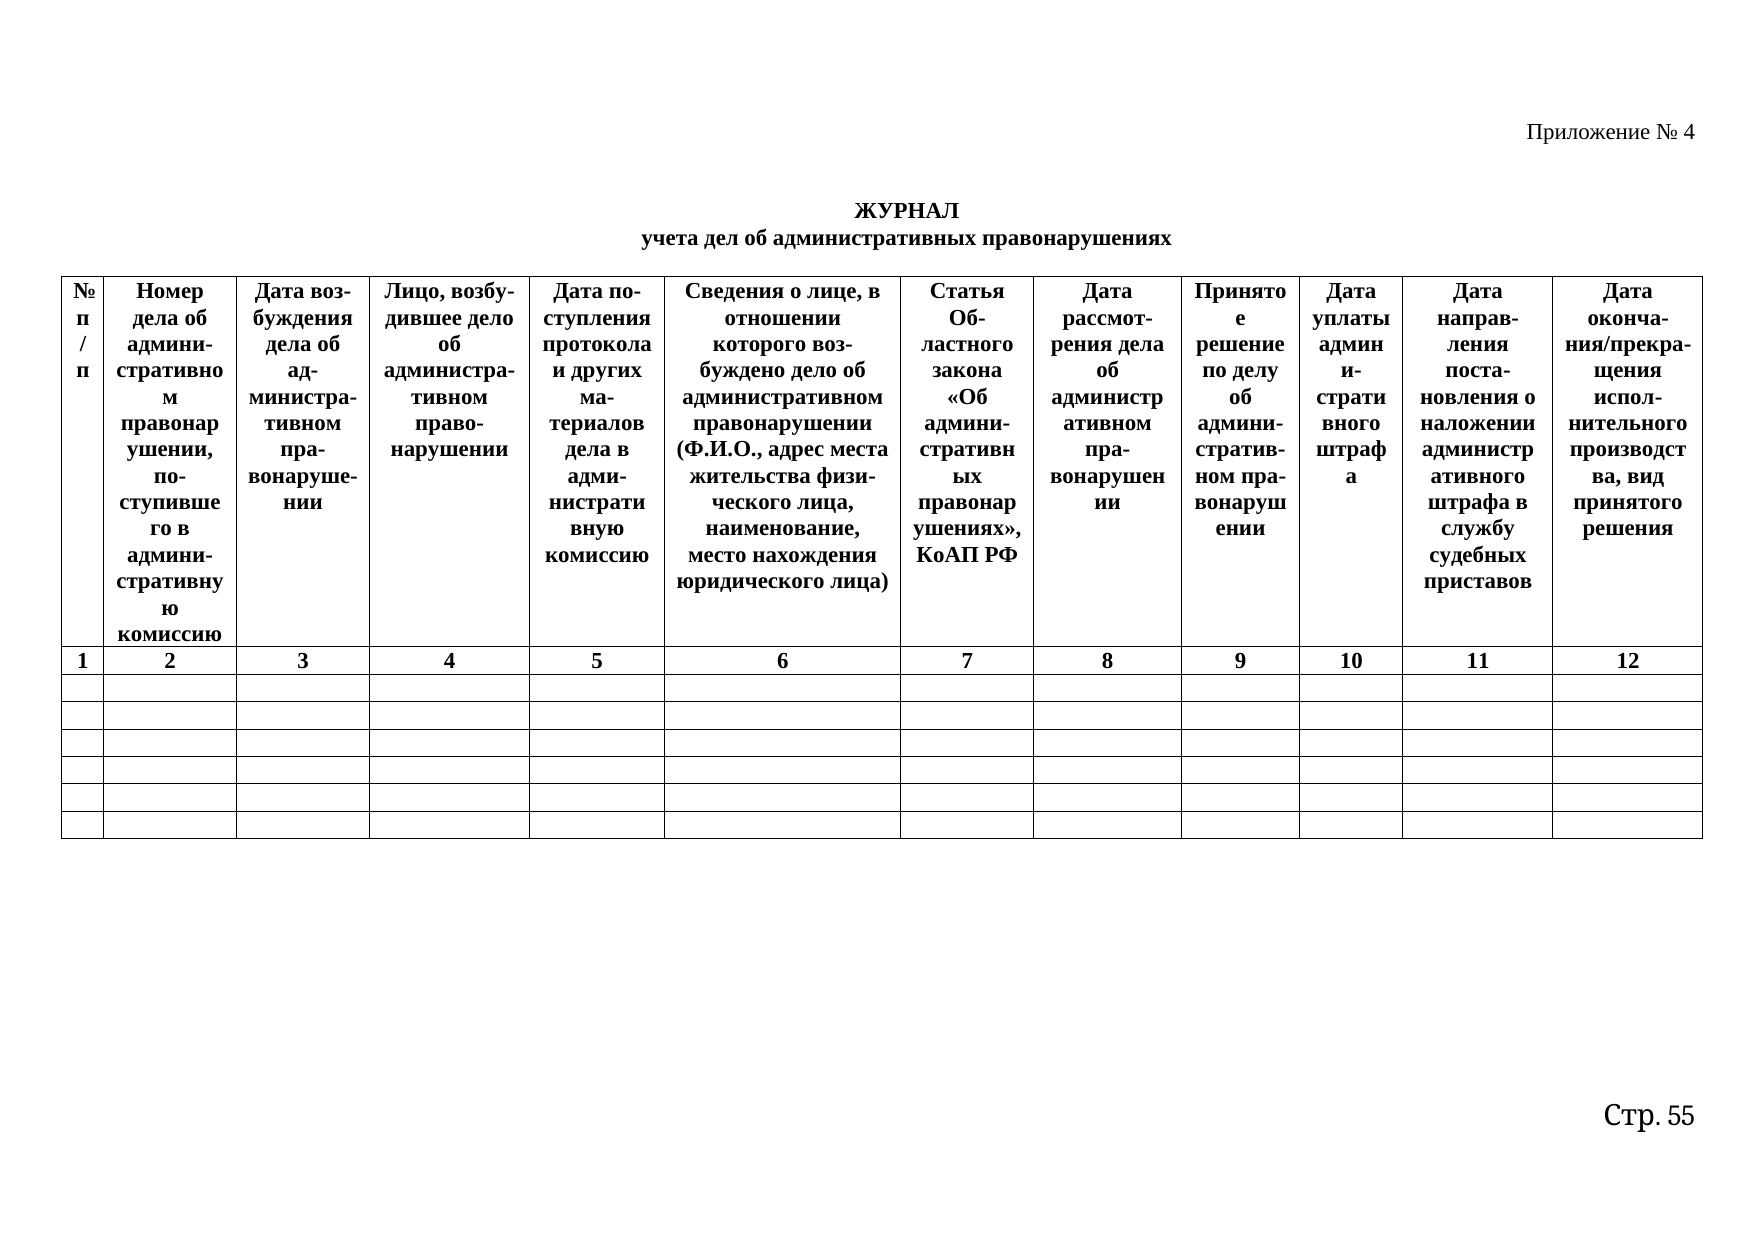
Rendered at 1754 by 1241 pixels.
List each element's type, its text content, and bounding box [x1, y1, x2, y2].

table_cell [1182, 757, 1299, 783]
table_cell [1034, 675, 1181, 701]
table_header № п/п [62, 277, 103, 646]
table_cell [1182, 675, 1299, 701]
table_header Дата возбуждения дела об административном правонарушении [237, 277, 369, 646]
table_cell 9 [1182, 647, 1299, 674]
table_cell [901, 757, 1033, 783]
table_cell 8 [1034, 647, 1181, 674]
table_cell [530, 812, 664, 838]
table_cell [901, 675, 1033, 701]
table_cell [1182, 702, 1299, 728]
table_cell [104, 702, 236, 728]
table_cell [901, 784, 1033, 811]
text ЖУРНАЛ [118, 197, 1695, 223]
table_cell [1403, 675, 1552, 701]
table_cell [901, 702, 1033, 728]
text учета дел об административных правонарушениях [118, 223, 1695, 250]
table_cell [1403, 757, 1552, 783]
table_cell [62, 812, 103, 838]
table_cell 7 [901, 647, 1033, 674]
table_cell [1553, 784, 1702, 811]
table_cell 4 [370, 647, 529, 674]
table_cell [1300, 675, 1402, 701]
table_cell [104, 784, 236, 811]
table_cell [1403, 730, 1552, 756]
table_cell [1553, 812, 1702, 838]
table_cell [1034, 757, 1181, 783]
table_cell [901, 730, 1033, 756]
table_header Дата уплаты административного штрафа [1300, 277, 1402, 646]
table_cell [530, 702, 664, 728]
table_cell [1300, 812, 1402, 838]
table_cell 10 [1300, 647, 1402, 674]
table_cell [62, 730, 103, 756]
table_cell [1182, 812, 1299, 838]
table_cell [237, 702, 369, 728]
table_cell 1 [62, 647, 103, 674]
table_cell [104, 675, 236, 701]
table_cell [1403, 784, 1552, 811]
table_header Дата поступления протокола и других материалов дела в административную комиссию [530, 277, 664, 646]
table_header Дата рассмотрения дела об административном правонарушении [1034, 277, 1181, 646]
table_cell [1300, 784, 1402, 811]
table_cell [62, 675, 103, 701]
table_cell [1182, 730, 1299, 756]
table_cell [530, 757, 664, 783]
table_cell [530, 675, 664, 701]
table_cell [665, 675, 900, 701]
table_cell [62, 702, 103, 728]
table_cell [901, 812, 1033, 838]
table_cell 5 [530, 647, 664, 674]
table_cell [370, 812, 529, 838]
table_cell [530, 784, 664, 811]
table_cell 6 [665, 647, 900, 674]
table_header Дата окончания/прекращения исполнительного производства, вид принятого решения [1553, 277, 1702, 646]
table_header Лицо, возбудившее дело об административном правонарушении [370, 277, 529, 646]
table_cell [370, 784, 529, 811]
table_cell [1403, 812, 1552, 838]
table_cell [62, 757, 103, 783]
table_cell [370, 730, 529, 756]
table_cell [1553, 702, 1702, 728]
table_cell [104, 812, 236, 838]
table_cell 2 [104, 647, 236, 674]
table_cell [237, 730, 369, 756]
table_cell [1034, 702, 1181, 728]
table_cell [530, 730, 664, 756]
table_cell [665, 757, 900, 783]
table_cell [1034, 730, 1181, 756]
table_cell [237, 812, 369, 838]
table_cell [665, 812, 900, 838]
table_cell [370, 702, 529, 728]
table_cell [104, 730, 236, 756]
table_cell [1300, 757, 1402, 783]
table_cell 12 [1553, 647, 1702, 674]
table_cell [370, 757, 529, 783]
table_cell [665, 702, 900, 728]
table_cell [237, 675, 369, 701]
table_cell [1034, 812, 1181, 838]
table_cell [1553, 675, 1702, 701]
table_header Сведения о лице, в отношении которого возбуждено дело об административном правонарушении (Ф.И.О., адрес места жительства физического лица, наименование, место нахождения юридического лица) [665, 277, 900, 646]
table_cell [1403, 702, 1552, 728]
table_header Номер дела об административном правонарушении, поступившего в административную комиссию [104, 277, 236, 646]
table_cell [1034, 784, 1181, 811]
table_cell [1182, 784, 1299, 811]
table_cell [370, 675, 529, 701]
table_header Дата направления постановления о наложении административного штрафа в службу судебных приставов [1403, 277, 1552, 646]
table_cell [1553, 757, 1702, 783]
table_cell [1553, 730, 1702, 756]
table_header Принятое решение по делу об административном правонарушении [1182, 277, 1299, 646]
table_cell [104, 757, 236, 783]
table_header Статья Областного закона «Об административных правонарушениях», КоАП РФ [901, 277, 1033, 646]
table_cell [1300, 702, 1402, 728]
table_cell [665, 784, 900, 811]
table_cell [237, 784, 369, 811]
table_cell 3 [237, 647, 369, 674]
table_cell [62, 784, 103, 811]
table_cell 11 [1403, 647, 1552, 674]
table_cell [237, 757, 369, 783]
table_cell [665, 730, 900, 756]
text Приложение № 4 [118, 118, 1695, 144]
table_cell [1300, 730, 1402, 756]
